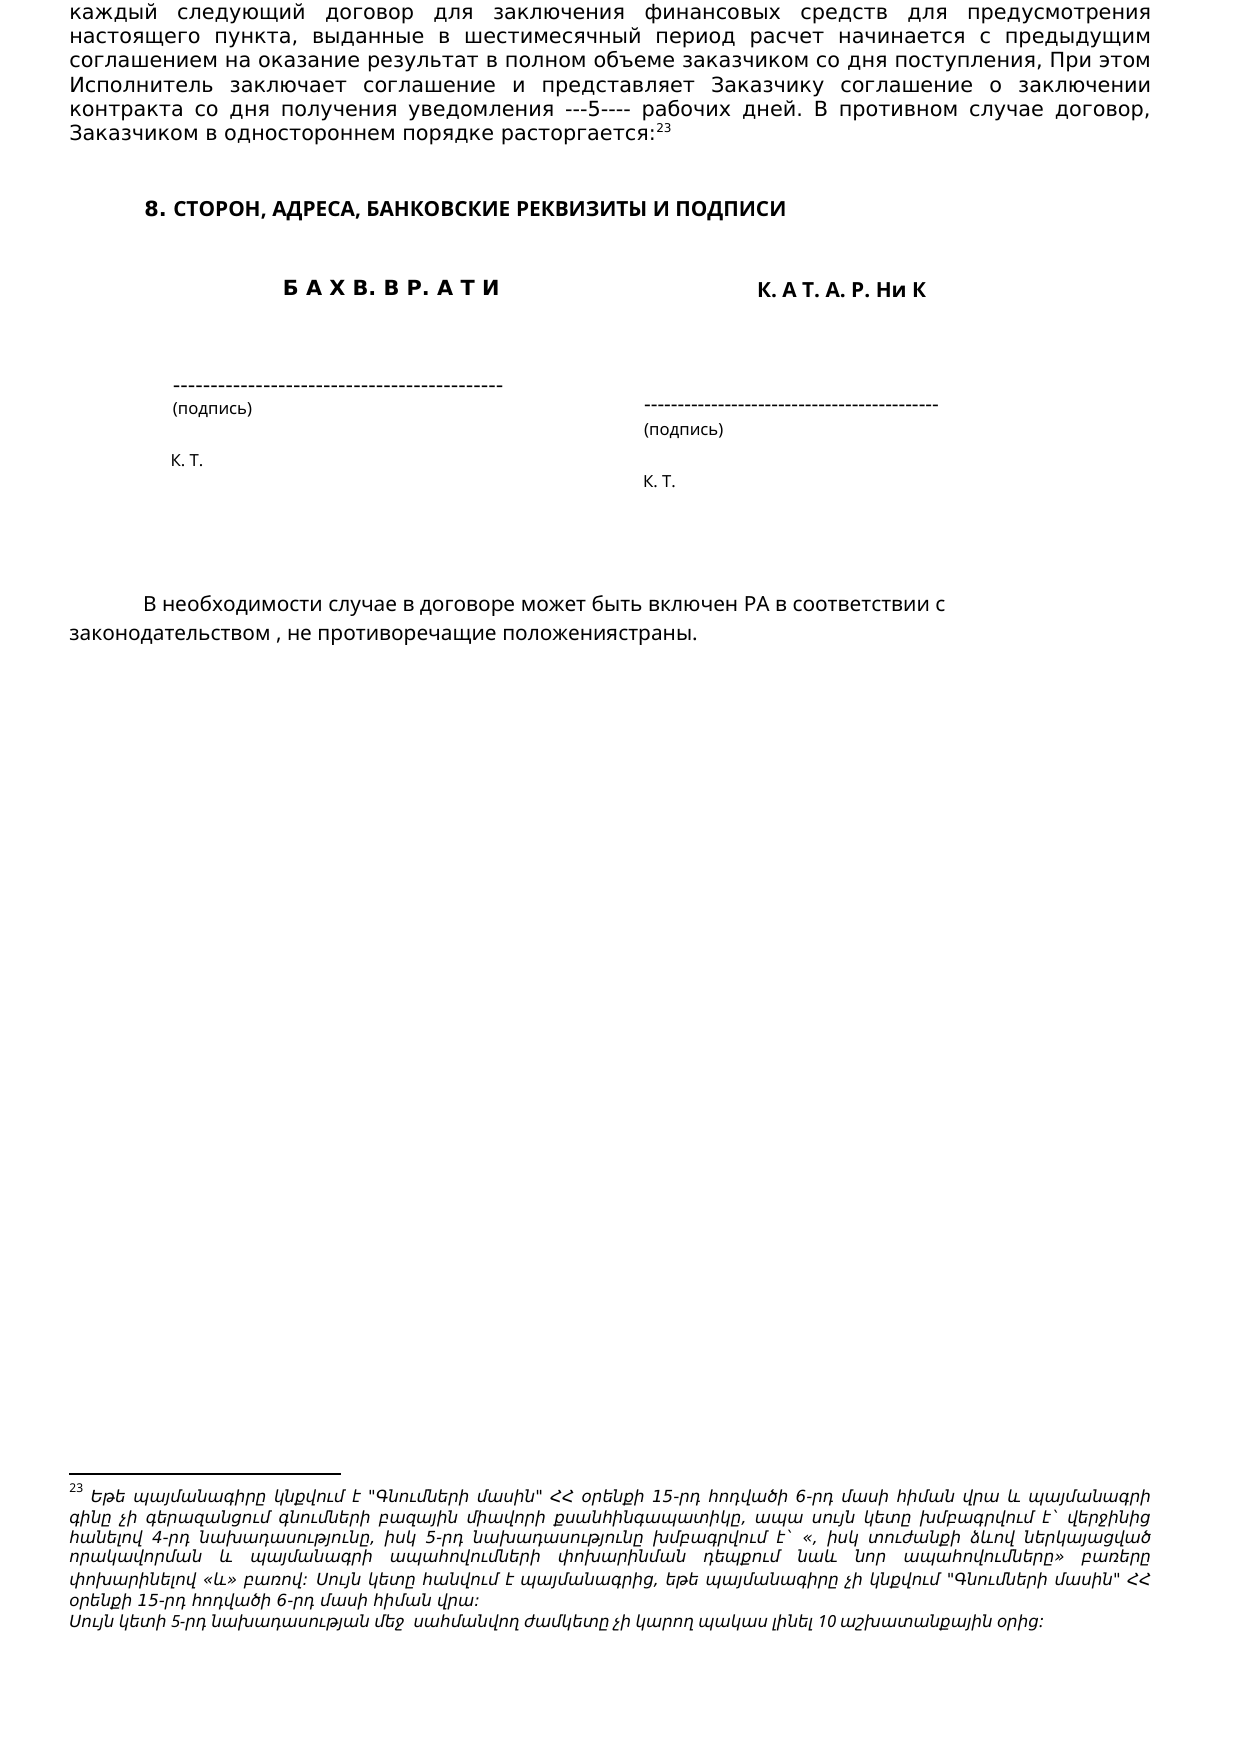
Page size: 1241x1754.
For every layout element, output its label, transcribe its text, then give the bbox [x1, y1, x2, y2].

text В необходимости случае в договоре может быть включен РА в соответствии с законодательством , не противоречащие положениястраны. [69, 589, 1152, 646]
table_header К. А Т. А. Р. Ни К -------------------------------------------- (подпись) К. Т. [627, 276, 1056, 561]
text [69, 0, 1152, 146]
table_header Б А Х В. В Р. А Т И -------------------------------------------- (подпись) К. Т. [155, 276, 627, 561]
text 8. СТОРОН, АДРЕСА, БАНКОВСКИЕ РЕКВИЗИТЫ И ПОДПИСИ [69, 194, 1152, 223]
